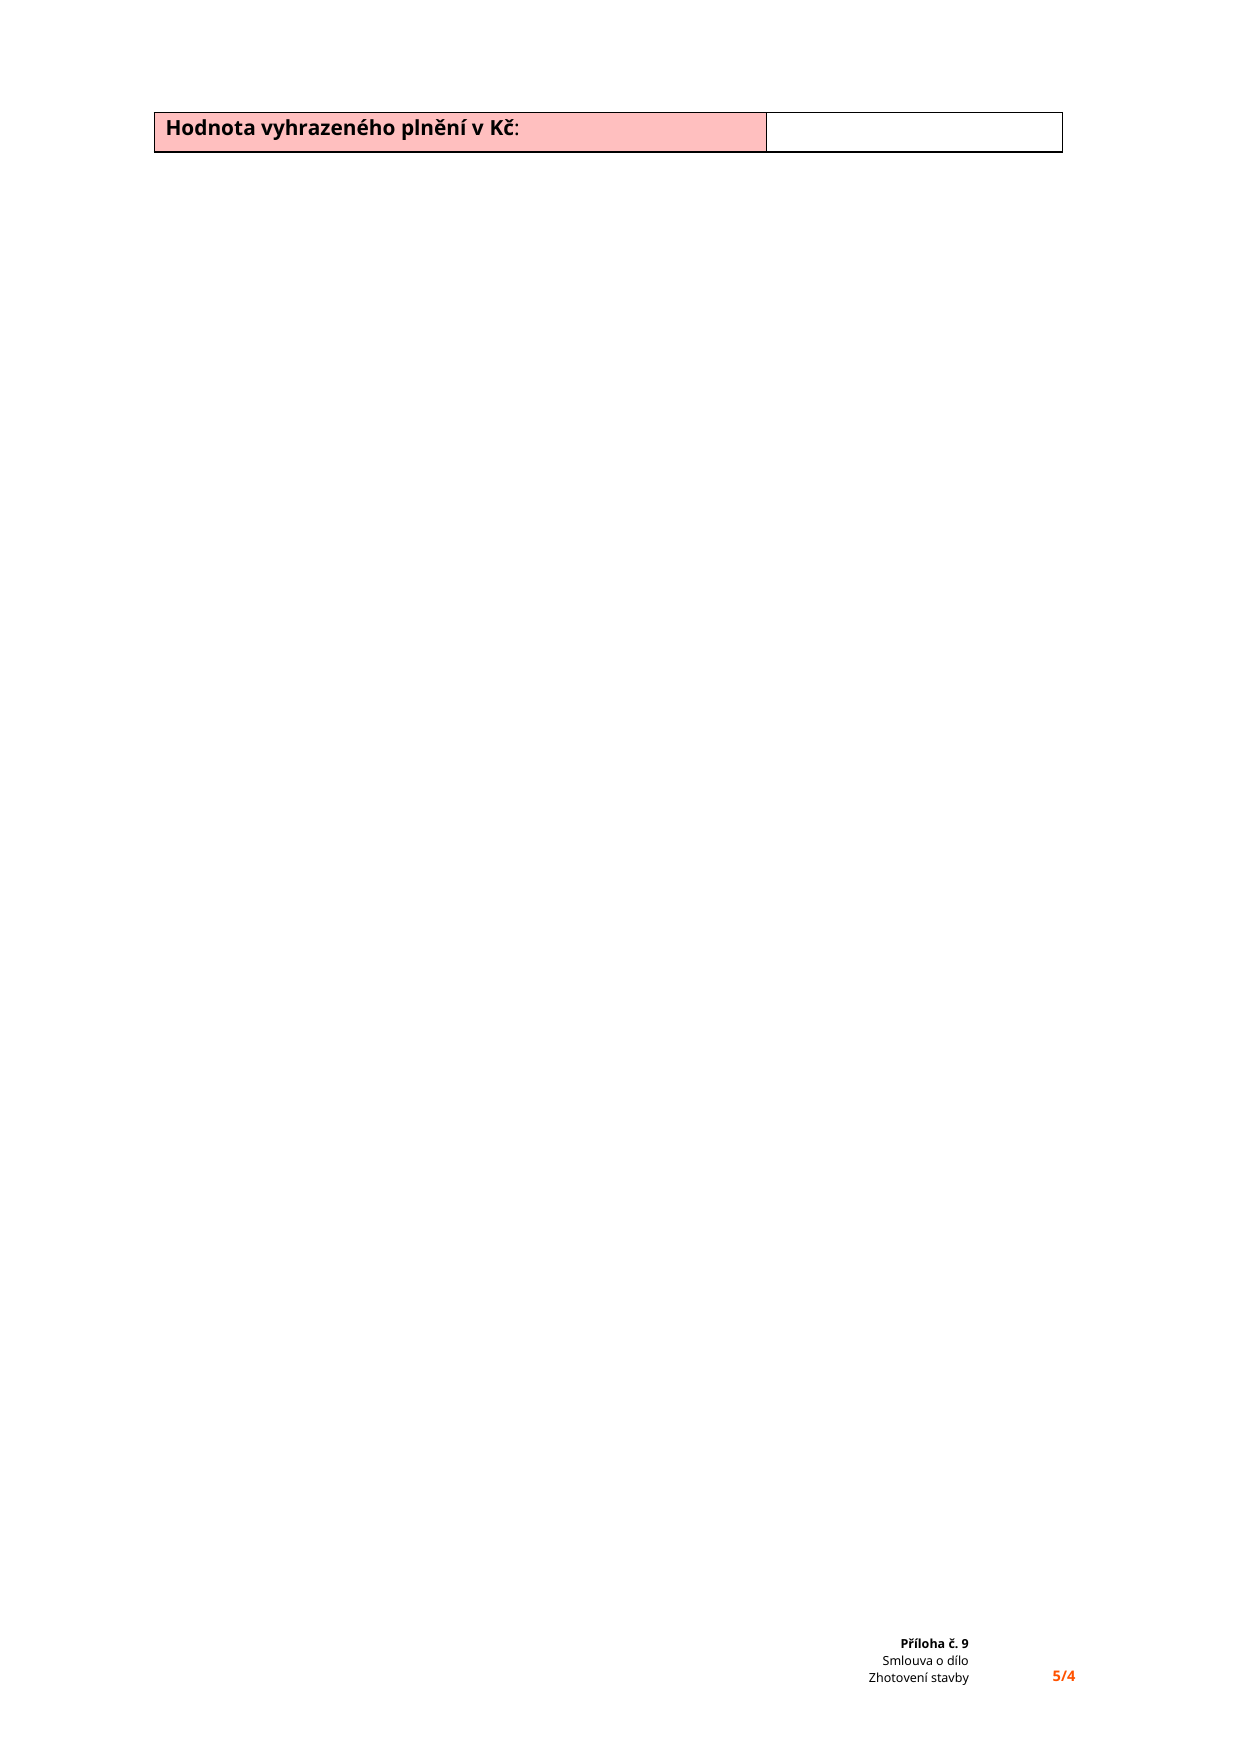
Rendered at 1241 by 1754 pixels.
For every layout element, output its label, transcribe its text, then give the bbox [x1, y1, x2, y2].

table_cell [767, 113, 1062, 151]
table_cell Hodnota vyhrazeného plnění v Kč: [155, 113, 766, 151]
